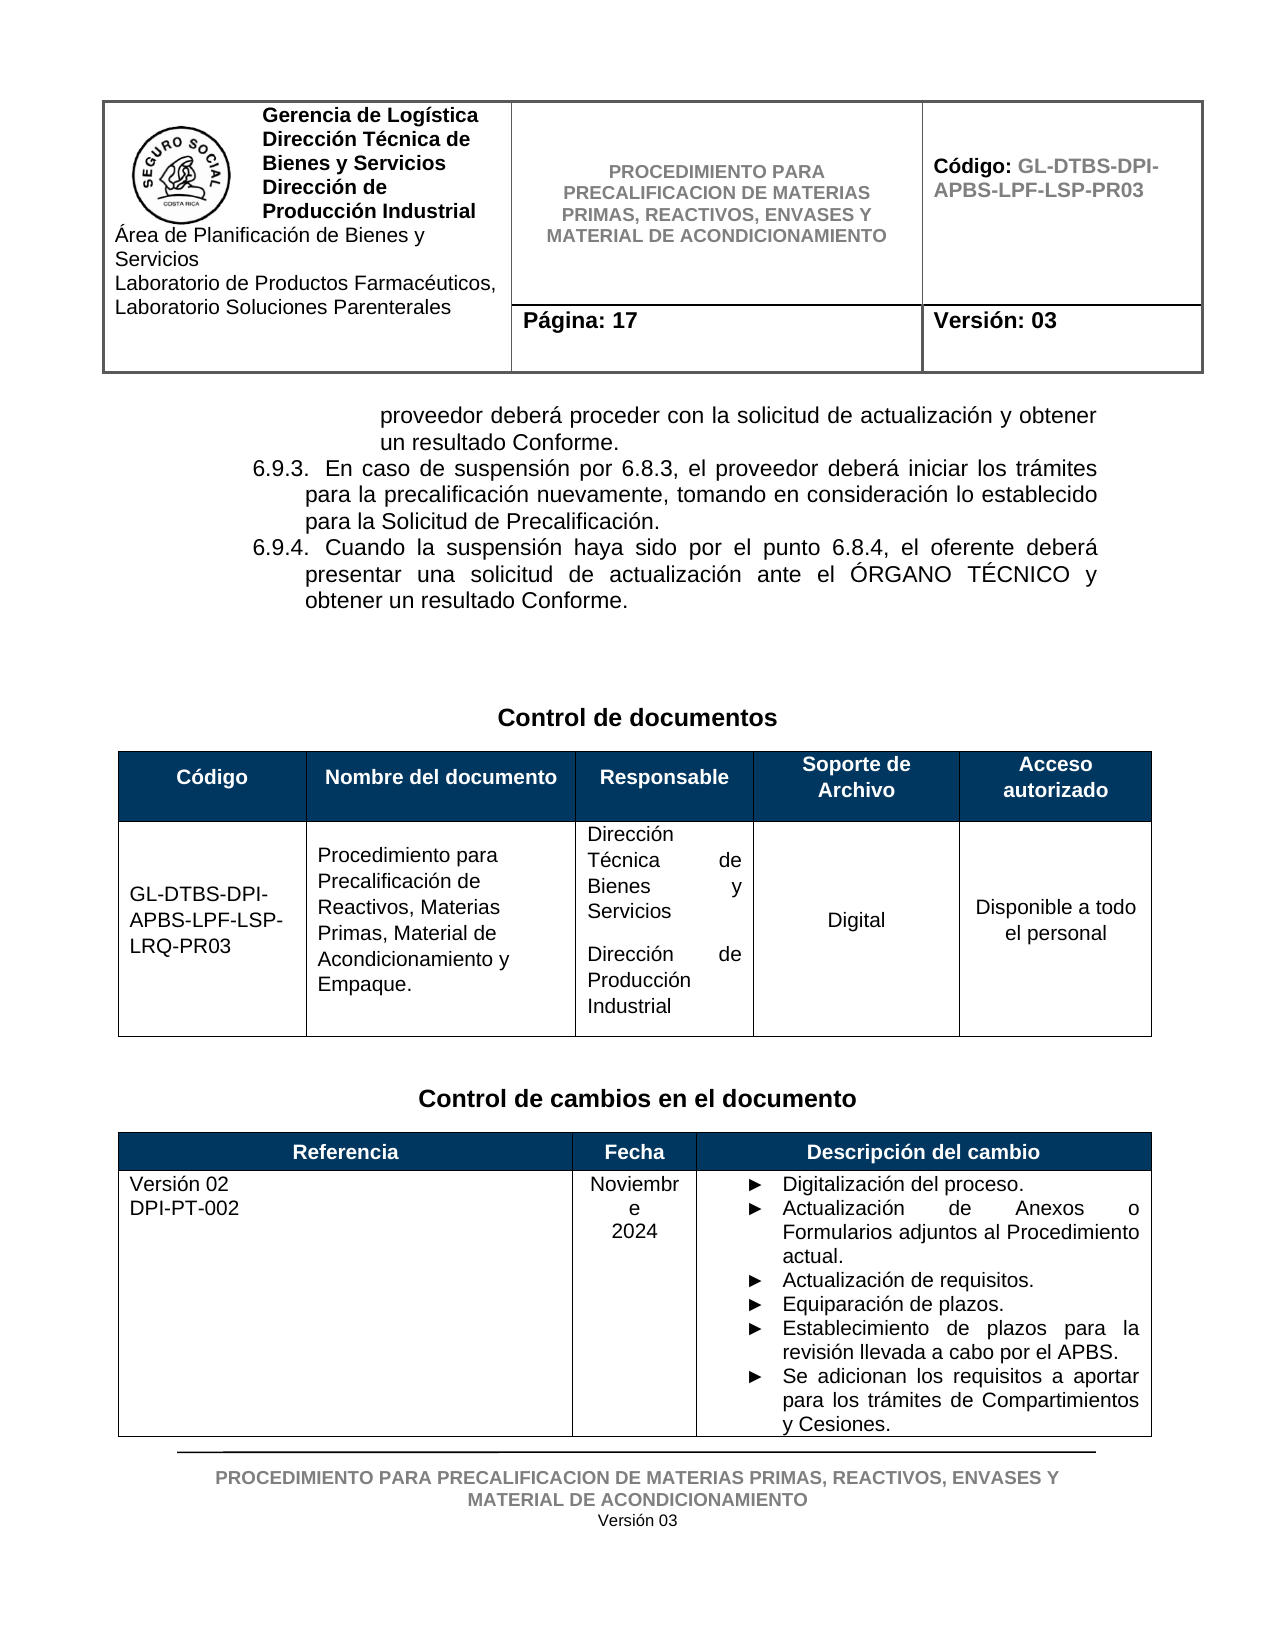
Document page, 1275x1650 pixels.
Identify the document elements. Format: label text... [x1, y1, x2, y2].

table_header Acceso autorizado [960, 752, 1151, 821]
table_cell Disponible a todo el personal [960, 822, 1151, 1036]
list En caso de suspensión por 6.8.3, el proveedor deberá iniciar los trámites para la precalificación nuevamente, tomando en consideración lo establecido para la Solicitud de Precalificación. [252, 455, 1098, 534]
table_cell Dirección Técnica de Bienes y Servicios Dirección de Producción Industrial [576, 822, 753, 1036]
table_header Descripción del cambio [697, 1133, 1151, 1170]
table_header Código [119, 752, 306, 821]
table_cell Digital [754, 822, 959, 1036]
table_cell Noviembre 2024 [573, 1171, 696, 1436]
picture [121, 123, 237, 227]
table_header Responsable [576, 752, 753, 821]
table_header Fecha [573, 1133, 696, 1170]
text Control de cambios en el documento [177, 1084, 1098, 1113]
text Control de documentos [177, 703, 1098, 732]
list Cuando la suspensión haya sido por el punto 6.8.4, el oferente deberá presentar una solicitud de actualización ante el ÓRGANO TÉCNICO y obtener un resultado Conforme. [252, 534, 1098, 613]
table_header Referencia [119, 1133, 572, 1170]
table_cell Versión 02 DPI-PT-002 [119, 1171, 572, 1436]
table_header Soporte de Archivo [754, 752, 959, 821]
table_cell Procedimiento para Precalificación de Reactivos, Materias Primas, Material de Acondicionamiento y Empaque. [307, 822, 575, 1036]
table_cell GL-DTBS-DPI-APBS-LPF-LSP-LRQ-PR03 [119, 822, 306, 1036]
table_header Nombre del documento [307, 752, 575, 821]
